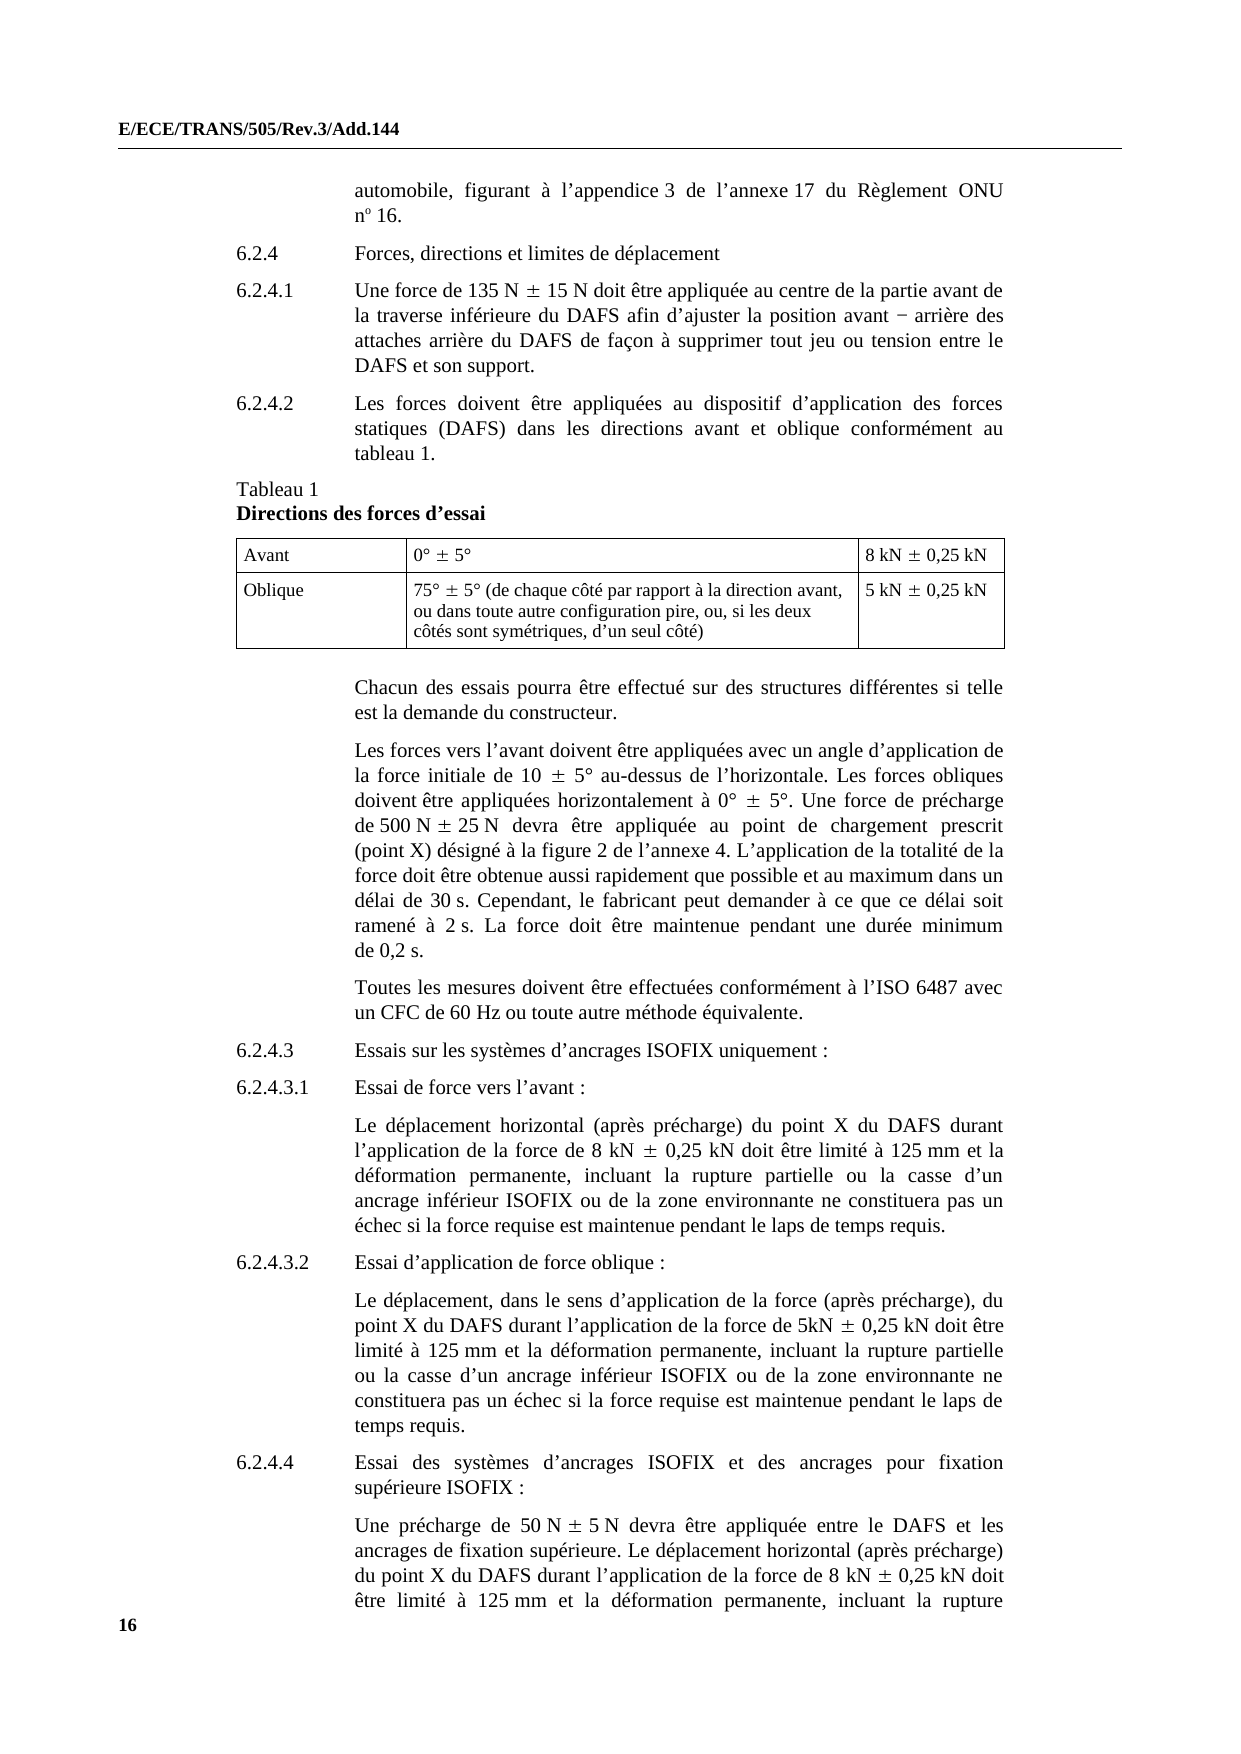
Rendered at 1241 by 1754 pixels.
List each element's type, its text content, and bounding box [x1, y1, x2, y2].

text Les forces vers l’avant doivent être appliquées avec un angle d’application de la force initiale de 10 5° au-dessus de l’horizontale. Les forces obliques doivent être appliquées horizontalement à 0° 5°. Une force de précharge de 500 N 25 N devra être appliquée au point de chargement prescrit (point X) désigné à la figure 2 de l’annexe 4. L’application de la totalité de la force doit être obtenue aussi rapidement que possible et au maximum dans un délai de 30 s. Cependant, le fabricant peut demander à ce que ce délai soit ramené à 2 s. La force doit être maintenue pendant une durée minimum de 0,2 s. [354, 737, 1004, 962]
text Le déplacement, dans le sens d’application de la force (après précharge), du point X du DAFS durant l’application de la force de 5kN 0,25 kN doit être limité à 125 mm et la déformation permanente, incluant la rupture partielle ou la casse d’un ancrage inférieur ISOFIX ou de la zone environnante ne constituera pas un échec si la force requise est maintenue pendant le laps de temps requis. [354, 1287, 1004, 1437]
text 6.2.4.3.2 Essai d’application de force oblique : [236, 1249, 1004, 1274]
subtitle Tableau 1 Directions des forces d’essai [236, 477, 1122, 525]
table_header 0° 5° [407, 539, 858, 572]
text Le déplacement horizontal (après précharge) du point X du DAFS durant l’application de la force de 8 kN 0,25 kN doit être limité à 125 mm et la déformation permanente, incluant la rupture partielle ou la casse d’un ancrage inférieur ISOFIX ou de la zone environnante ne constituera pas un échec si la force requise est maintenue pendant le laps de temps requis. [354, 1112, 1004, 1237]
text 6.2.4.3.1 Essai de force vers l’avant : [236, 1074, 1004, 1099]
table_cell Oblique [237, 573, 406, 648]
table_header 8 kN 0,25 kN [859, 539, 1004, 572]
text Toutes les mesures doivent être effectuées conformément à l’ISO 6487 avec un CFC de 60 Hz ou toute autre méthode équivalente. [354, 974, 1004, 1024]
table_header Avant [237, 539, 406, 572]
text 6.2.4.3 Essais sur les systèmes d’ancrages ISOFIX uniquement : [236, 1037, 1004, 1062]
table_cell 5 kN 0,25 kN [859, 573, 1004, 648]
text 6.2.4 Forces, directions et limites de déplacement [236, 240, 1004, 265]
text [354, 1512, 1004, 1612]
text Chacun des essais pourra être effectué sur des structures différentes si telle est la demande du constructeur. [354, 674, 1004, 724]
text 6.2.4.2 Les forces doivent être appliquées au dispositif d’application des forces statiques (DAFS) dans les directions avant et oblique conformément au tableau 1. [236, 390, 1004, 465]
text 6.2.4.1 Une force de 135 N 15 N doit être appliquée au centre de la partie avant de la traverse inférieure du DAFS afin d’ajuster la position avant − arrière des attaches arrière du DAFS de façon à supprimer tout jeu ou tension entre le DAFS et son support. [236, 277, 1004, 377]
text 6.2.4.4 Essai des systèmes d’ancrages ISOFIX et des ancrages pour fixation supérieure ISOFIX : [236, 1449, 1004, 1499]
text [236, 177, 1004, 227]
table_cell 75° 5° (de chaque côté par rapport à la direction avant, ou dans toute autre configuration pire, ou, si les deux côtés sont symétriques, d’un seul côté) [407, 573, 858, 648]
